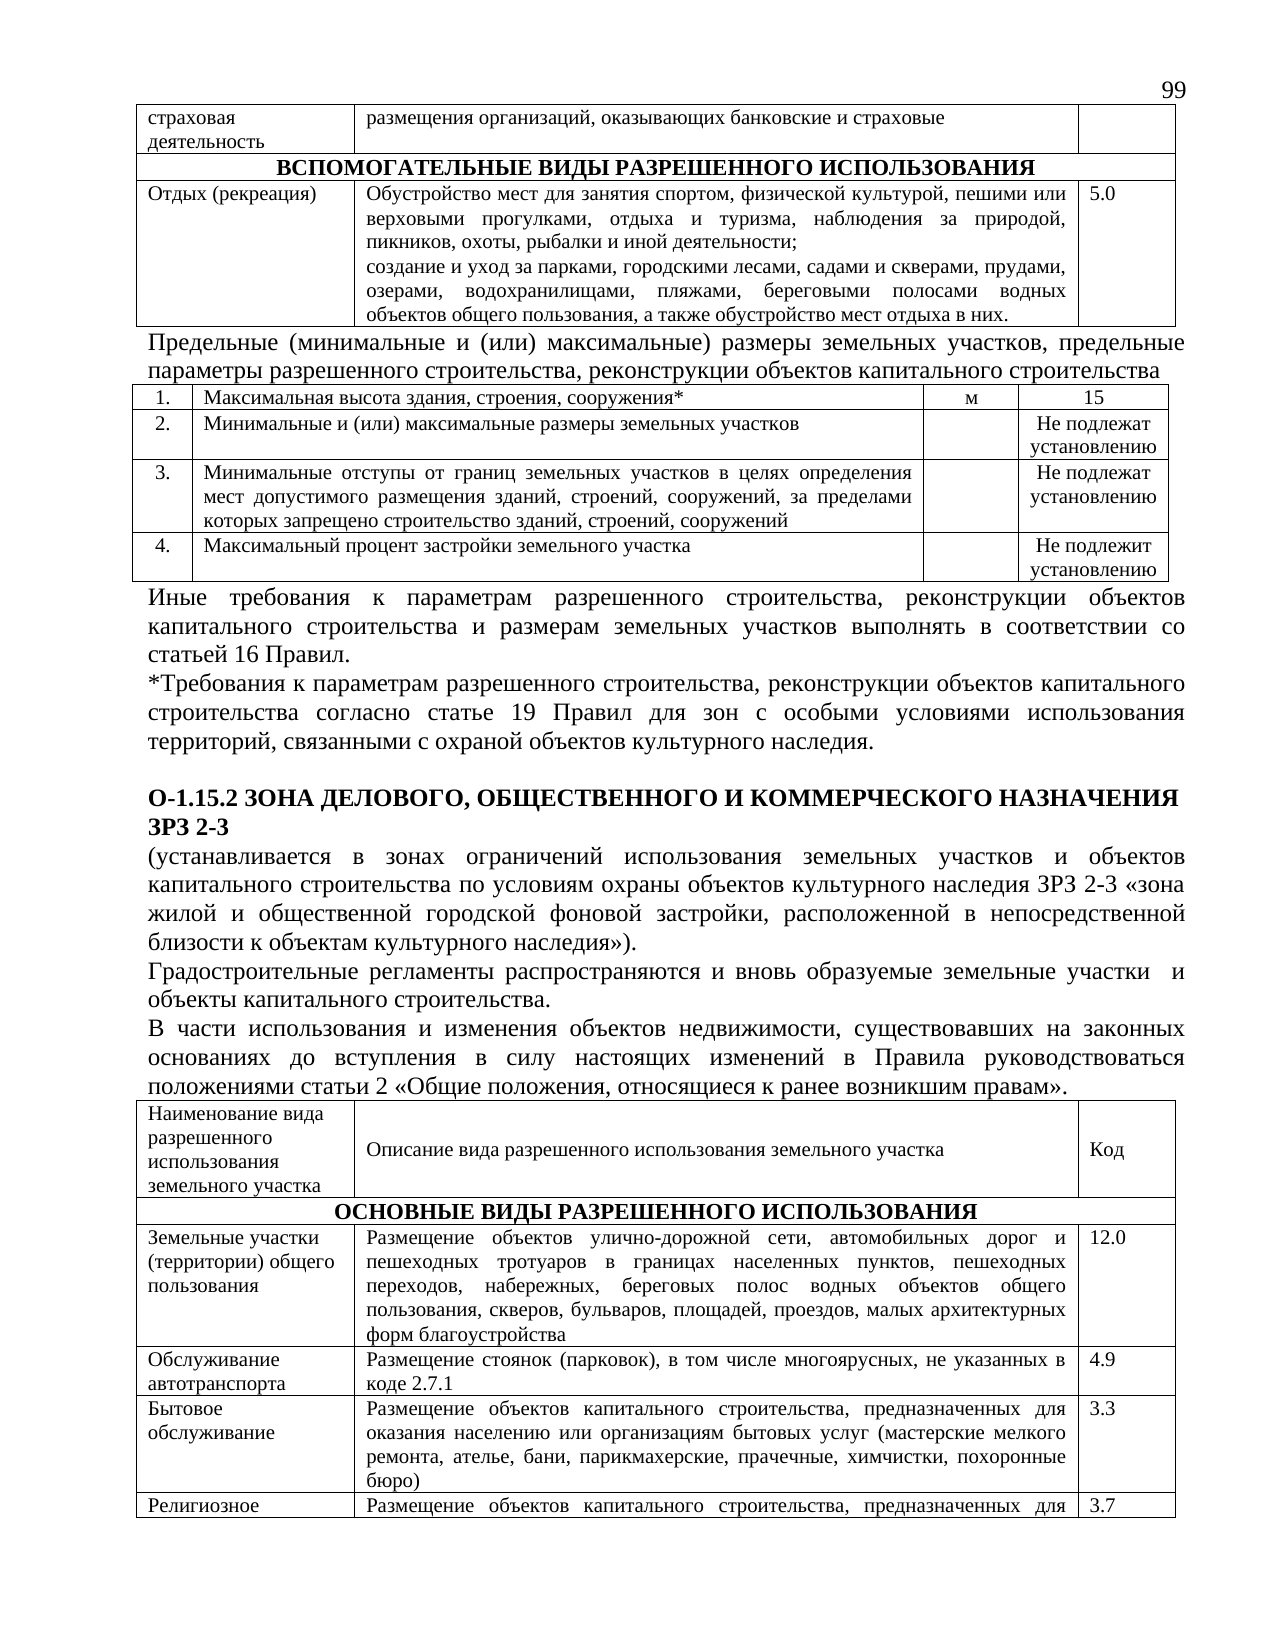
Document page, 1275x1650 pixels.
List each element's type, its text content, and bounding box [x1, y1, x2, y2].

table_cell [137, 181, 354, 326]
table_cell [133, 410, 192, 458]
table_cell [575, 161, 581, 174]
text В части использования и изменения объектов недвижимости, существовавших на законных основаниях до вступления в силу настоящих изменений в Правила руководствоваться положениями статьи 2 «Общие положения, относящиеся к ранее возникшим правам». [148, 1013, 1186, 1099]
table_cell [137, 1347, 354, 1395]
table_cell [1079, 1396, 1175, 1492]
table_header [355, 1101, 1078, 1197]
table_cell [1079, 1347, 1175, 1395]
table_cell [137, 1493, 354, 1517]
text О-1.15.2 ЗОНА ДЕЛОВОГО, ОБЩЕСТВЕННОГО И КОММЕРЧЕСКОГО НАЗНАЧЕНИЯ ЗРЗ 2-3 [148, 783, 1186, 841]
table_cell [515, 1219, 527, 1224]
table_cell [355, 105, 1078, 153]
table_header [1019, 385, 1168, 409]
text (устанавливается в зонах ограничений использования земельных участков и объектов капитального строительства по условиям охраны объектов культурного наследия ЗРЗ 2-3 «зона жилой и общественной городской фоновой застройки, расположенной в непосредственной близости к объектам культурного наследия»). [148, 841, 1186, 956]
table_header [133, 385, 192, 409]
text Предельные (минимальные и (или) максимальные) размеры земельных участков, предельные параметры разрешенного строительства, реконструкции объектов капитального строительства [148, 327, 1186, 384]
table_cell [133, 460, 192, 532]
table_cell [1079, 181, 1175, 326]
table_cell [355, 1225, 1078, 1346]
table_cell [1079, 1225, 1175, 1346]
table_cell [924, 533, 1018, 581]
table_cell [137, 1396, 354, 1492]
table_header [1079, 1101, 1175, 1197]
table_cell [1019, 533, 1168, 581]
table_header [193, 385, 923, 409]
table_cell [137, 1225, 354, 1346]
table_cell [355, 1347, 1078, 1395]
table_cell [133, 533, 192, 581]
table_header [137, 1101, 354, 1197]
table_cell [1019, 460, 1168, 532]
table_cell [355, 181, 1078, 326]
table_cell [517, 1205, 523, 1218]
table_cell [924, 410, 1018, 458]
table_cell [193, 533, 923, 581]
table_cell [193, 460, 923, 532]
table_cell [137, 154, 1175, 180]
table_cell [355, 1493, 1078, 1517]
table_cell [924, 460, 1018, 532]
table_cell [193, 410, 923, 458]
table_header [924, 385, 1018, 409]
text *Требования к параметрам разрешенного строительства, реконструкции объектов капитального строительства согласно статье 19 Правил для зон с особыми условиями использования территорий, связанными с охраной объектов культурного наследия. [148, 668, 1186, 754]
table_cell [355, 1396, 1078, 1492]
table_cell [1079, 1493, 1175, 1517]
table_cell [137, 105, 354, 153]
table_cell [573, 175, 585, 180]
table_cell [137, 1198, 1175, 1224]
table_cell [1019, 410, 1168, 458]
text Иные требования к параметрам разрешенного строительства, реконструкции объектов капитального строительства и размерам земельных участков выполнять в соответствии со статьей 16 Правил. [148, 582, 1186, 668]
text Градостроительные регламенты распространяются и вновь образуемые земельные участки и объекты капитального строительства. [148, 956, 1186, 1013]
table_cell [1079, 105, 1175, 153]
